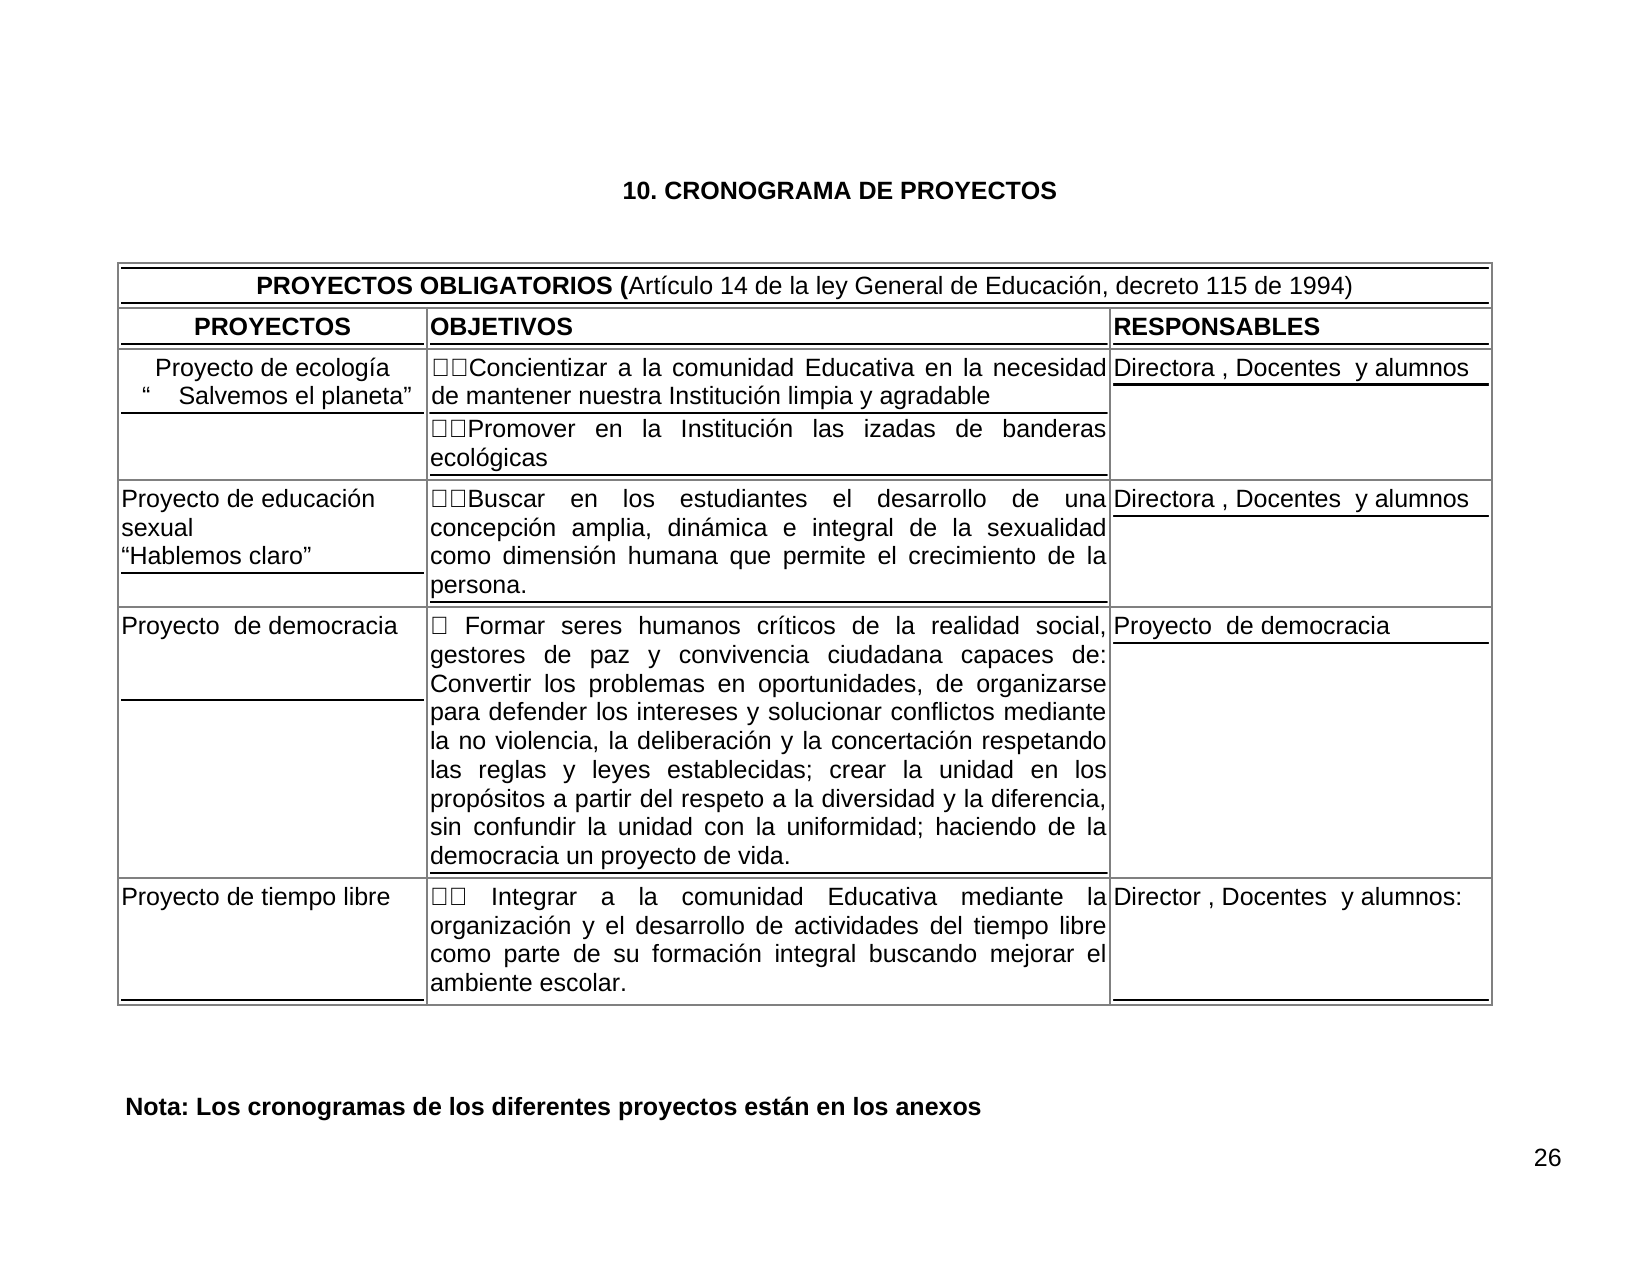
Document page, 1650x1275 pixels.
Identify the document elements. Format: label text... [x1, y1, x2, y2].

table_cell Directora , Docentes y alumnos [1111, 350, 1491, 479]
text 10. CRONOGRAMA DE PROYECTOS [118, 176, 1561, 204]
table_cell Proyecto de educación sexual “Hablemos claro” [119, 481, 426, 606]
table_cell Buscar en los estudiantes el desarrollo de una concepción amplia, dinámica e integral de la sexualidad como dimensión humana que permite el crecimiento de la persona. [428, 481, 1109, 606]
table_cell OBJETIVOS [428, 309, 1109, 348]
table_cell PROYECTOS [119, 309, 426, 348]
table_cell Proyecto de tiempo libre [119, 879, 426, 1004]
text Nota: Los cronogramas de los diferentes proyectos están en los anexos [118, 1092, 1561, 1121]
table_cell  Integrar a la comunidad Educativa mediante la organización y el desarrollo de actividades del tiempo libre como parte de su formación integral buscando mejorar el ambiente escolar. [428, 879, 1109, 1004]
table_cell Proyecto de democracia [1111, 608, 1491, 877]
table_cell Directora , Docentes y alumnos [1111, 481, 1491, 606]
table_cell Proyecto de ecología “ Salvemos el planeta” [119, 350, 426, 479]
table_cell Concientizar a la comunidad Educativa en la necesidad de mantener nuestra Institución limpia y agradable Promover en la Institución las izadas de banderas ecológicas [428, 350, 1109, 479]
table_header PROYECTOS OBLIGATORIOS (Artículo 14 de la ley General de Educación, decreto 115 de 1994) [119, 264, 1491, 307]
table_cell  Formar seres humanos críticos de la realidad social, gestores de paz y convivencia ciudadana capaces de: Convertir los problemas en oportunidades, de organizarse para defender los intereses y solucionar conflictos mediante la no violencia, la deliberación y la concertación respetando las reglas y leyes establecidas; crear la unidad en los propósitos a partir del respeto a la diversidad y la diferencia, sin confundir la unidad con la uniformidad; haciendo de la democracia un proyecto de vida. [428, 608, 1109, 877]
table_cell RESPONSABLES [1111, 309, 1491, 348]
table_cell Proyecto de democracia [119, 608, 426, 877]
table_cell Director , Docentes y alumnos: [1111, 879, 1491, 1004]
